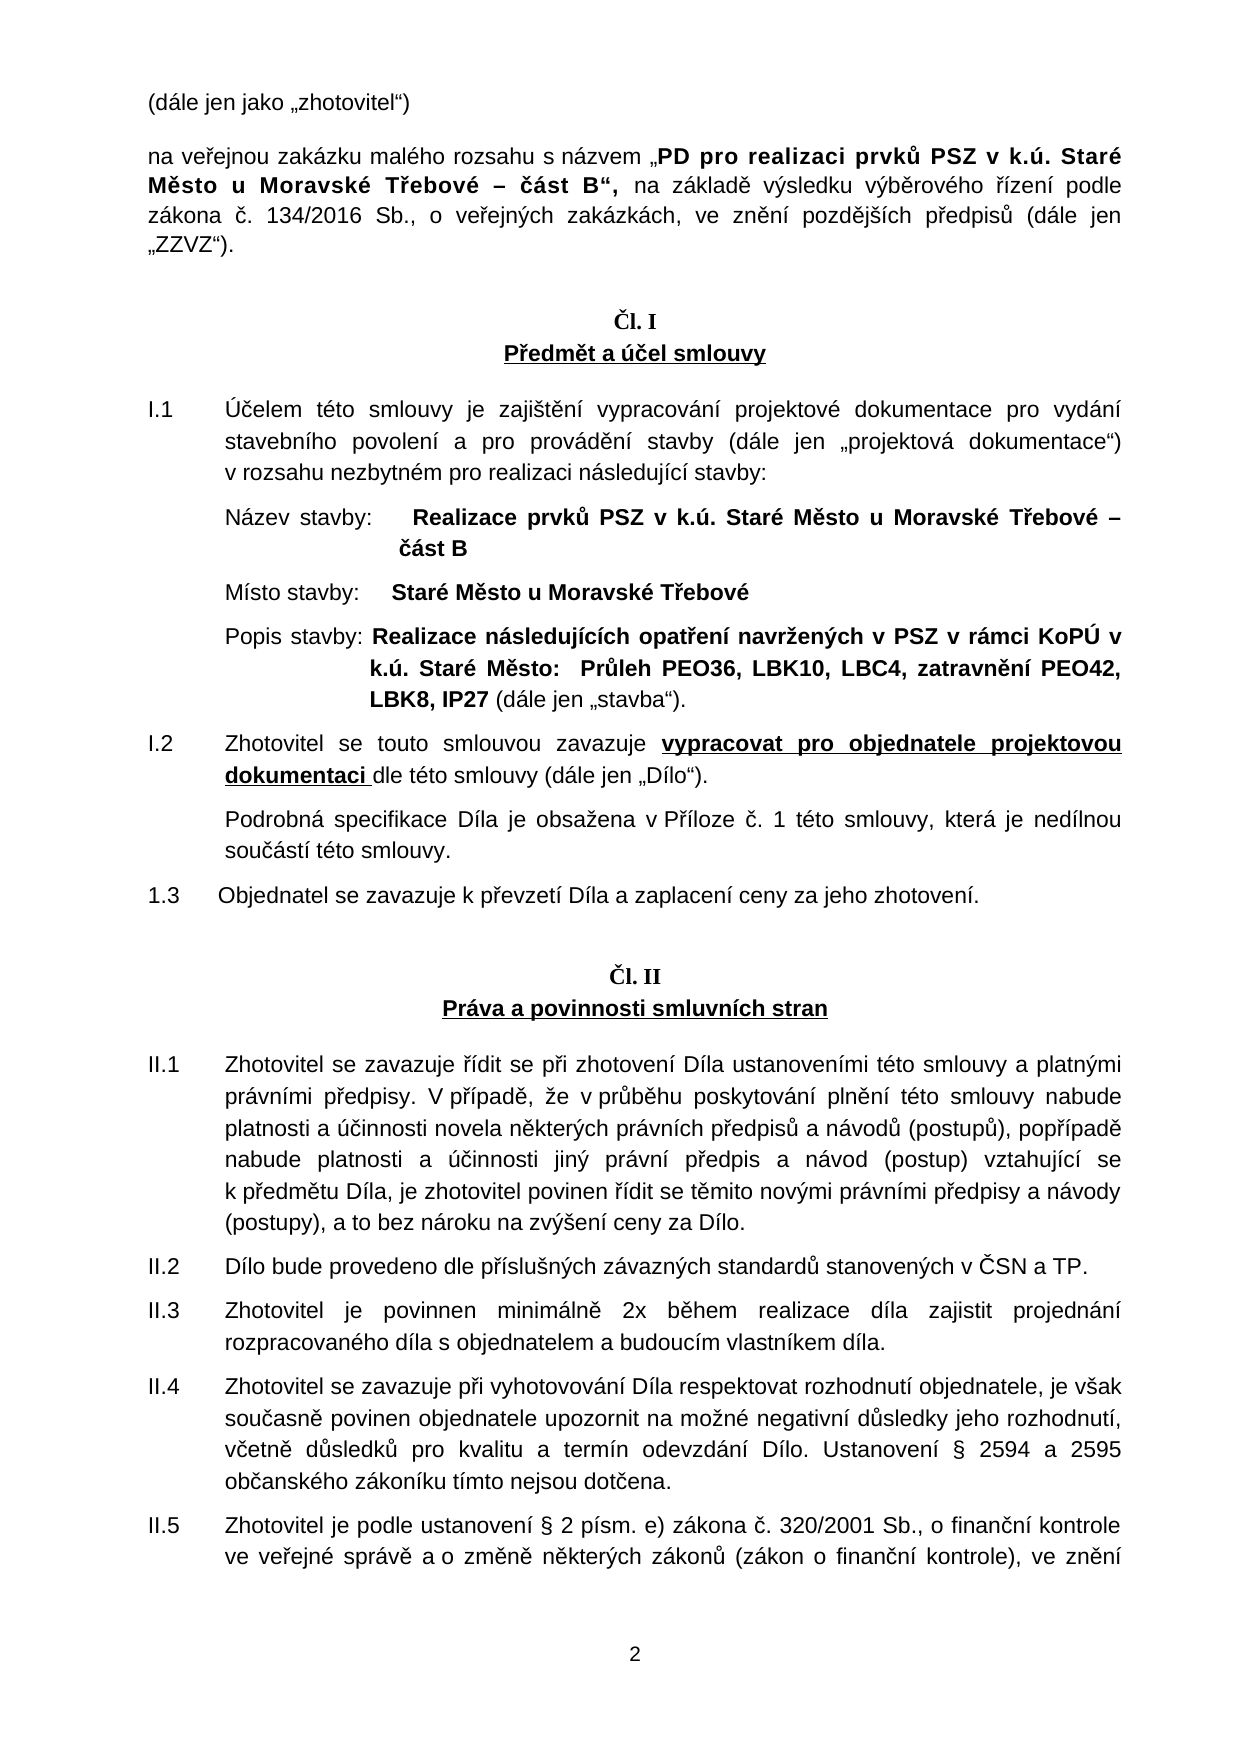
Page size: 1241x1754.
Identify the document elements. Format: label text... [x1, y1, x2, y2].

list Místo stavby: Staré Město u Moravské Třebové [224, 579, 1122, 605]
list Dílo bude provedeno dle příslušných závazných standardů stanovených v ČSN a TP. [148, 1253, 1122, 1279]
list 1.3 Objednatel se zavazuje k převzetí Díla a zaplacení ceny za jeho zhotovení. [148, 882, 1122, 908]
list Název stavby: Realizace prvků PSZ v k.ú. Staré Město u Moravské Třebové – část B [224, 503, 1122, 561]
list Zhotovitel je povinnen minimálně 2x během realizace díla zajistit projednání rozpracovaného díla s objednatelem a budoucím vlastníkem díla. [148, 1297, 1122, 1355]
list Zhotovitel se touto smlouvou zavazuje vypracovat pro objednatele projektovou dokumentaci dle této smlouvy (dále jen „Dílo“). [148, 730, 1122, 788]
list Podrobná specifikace Díla je obsažena v Příloze č. 1 této smlouvy, která je nedílnou součástí této smlouvy. [224, 806, 1122, 864]
list Účelem této smlouvy je zajištění vypracování projektové dokumentace pro vydání stavebního povolení a pro provádění stavby (dále jen „projektová dokumentace“) v rozsahu nezbytném pro realizaci následující stavby: [148, 396, 1122, 486]
list Zhotovitel se zavazuje při vyhotovování Díla respektovat rozhodnutí objednatele, je však současně povinen objednatele upozornit na možné negativní důsledky jeho rozhodnutí, včetně důsledků pro kvalitu a termín odevzdání Dílo. Ustanovení § 2594 a 2595 občanského zákoníku tímto nejsou dotčena. [148, 1373, 1122, 1494]
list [148, 1512, 1122, 1569]
list Zhotovitel se zavazuje řídit se při zhotovení Díla ustanoveními této smlouvy a platnými právními předpisy. V případě, že v průběhu poskytování plnění této smlouvy nabude platnosti a účinnosti novela některých právních předpisů a návodů (postupů), popřípadě nabude platnosti a účinnosti jiný právní předpis a návod (postup) vztahující se k předmětu Díla, je zhotovitel povinen řídit se těmito novými právními předpisy a návody (postupy), a to bez nároku na zvýšení ceny za Dílo. [148, 1051, 1122, 1236]
list Popis stavby: Realizace následujících opatření navržených v PSZ v rámci KoPÚ v k.ú. Staré Město: Průleh PEO36, LBK10, LBC4, zatravnění PEO42, LBK8, IP27 (dále jen „stavba“). [224, 623, 1122, 713]
text (dále jen jako „zhotovitel“) [148, 89, 1122, 115]
text Předmět a účel smlouvy [148, 308, 1122, 366]
text na veřejnou zakázku malého rozsahu s názvem „PD pro realizaci prvků PSZ v k.ú. Staré Město u Moravské Třebové – část B“, na základě výsledku výběrového řízení podle zákona č. 134/2016 Sb., o veřejných zakázkách, ve znění pozdějších předpisů (dále jen „ZZVZ“). [148, 141, 1122, 258]
text Práva a povinnosti smluvních stran [148, 963, 1122, 1021]
